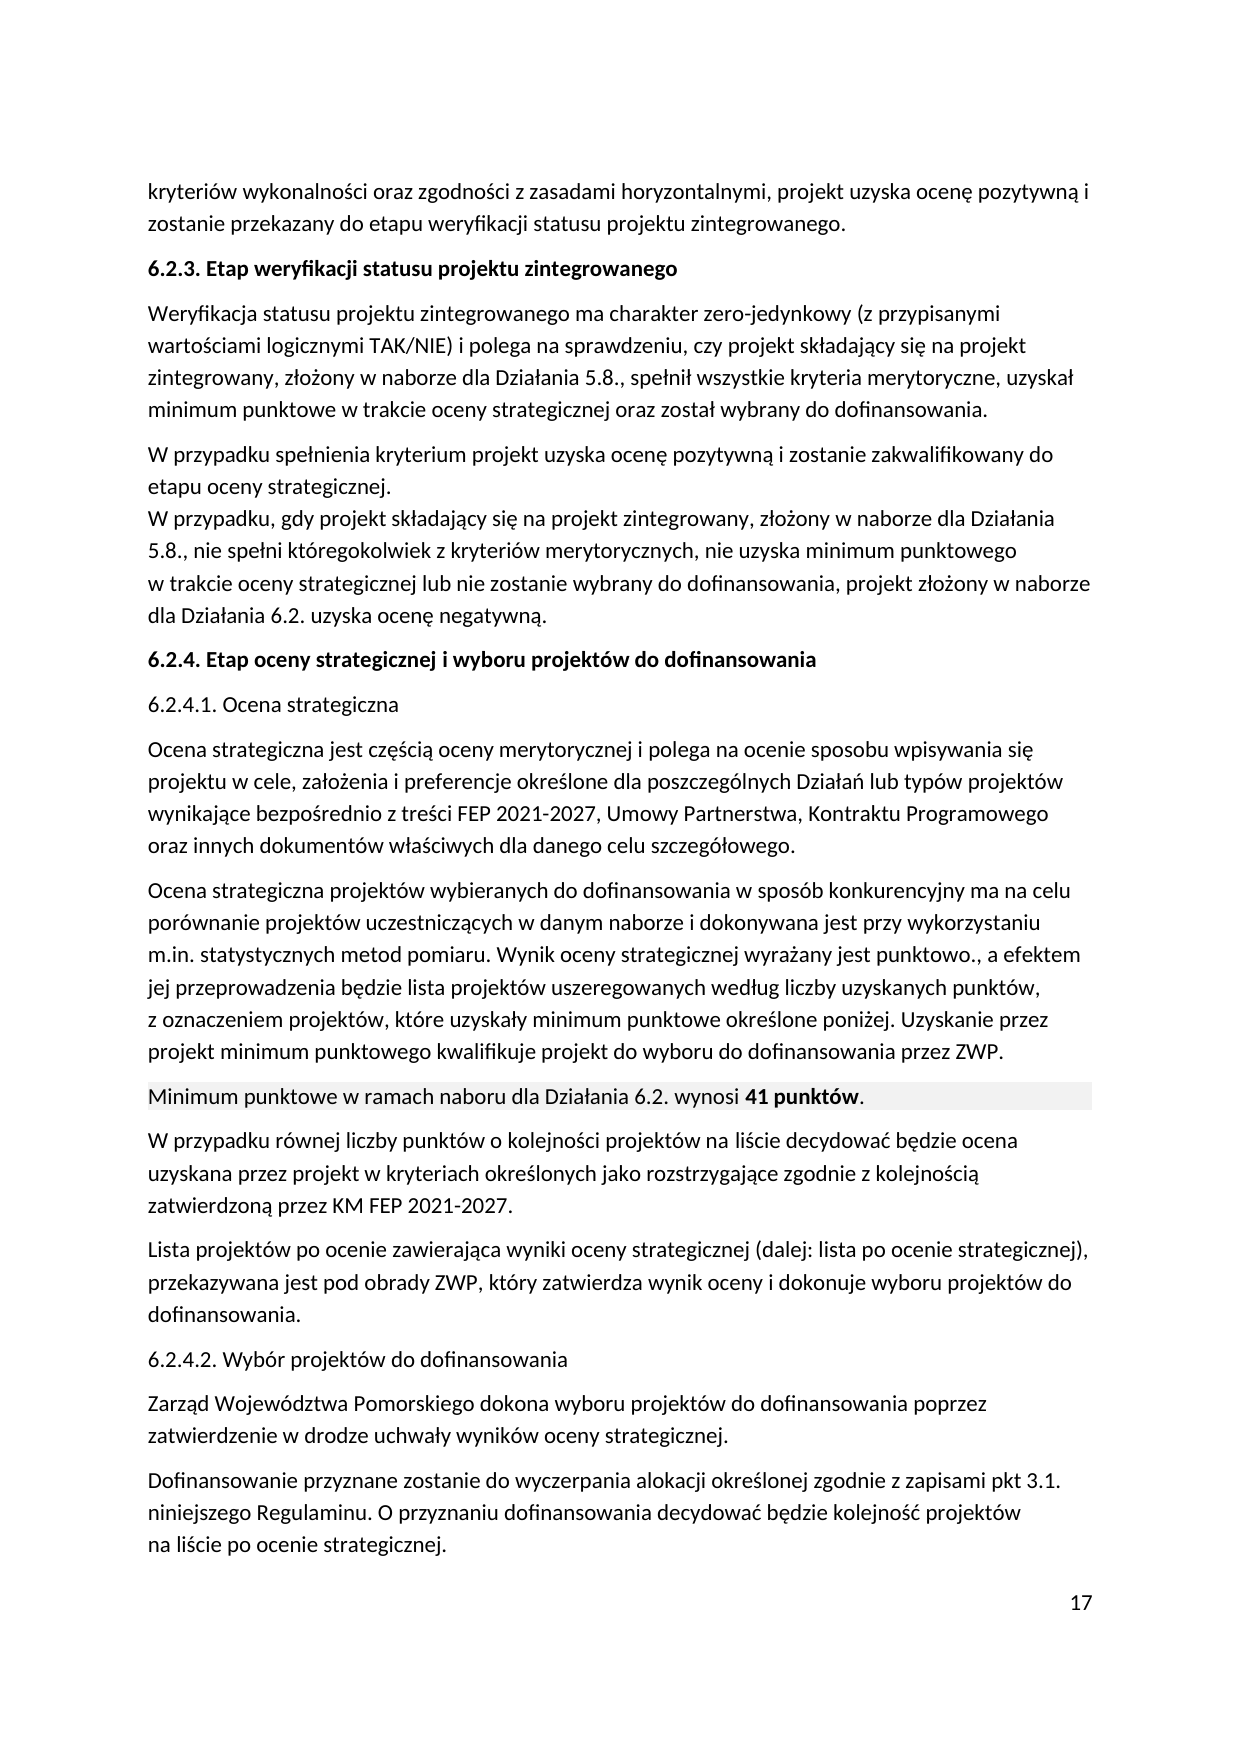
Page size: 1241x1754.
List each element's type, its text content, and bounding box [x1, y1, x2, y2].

text Weryfikacja statusu projektu zintegrowanego ma charakter zero-jedynkowy (z przypisanymi wartościami logicznymi TAK/NIE) i polega na sprawdzeniu, czy projekt składający się na projekt zintegrowany, złożony w naborze dla Działania 5.8., spełnił wszystkie kryteria merytoryczne, uzyskał minimum punktowe w trakcie oceny strategicznej oraz został wybrany do dofinansowania. [148, 299, 1092, 423]
text Dofinansowanie przyznane zostanie do wyczerpania alokacji określonej zgodnie z zapisami pkt 3.1. niniejszego Regulaminu. O przyznaniu dofinansowania decydować będzie kolejność projektów na liście po ocenie strategicznej. [148, 1466, 1092, 1559]
text 6.2.4.2. Wybór projektów do dofinansowania [148, 1345, 1092, 1373]
text 6.2.4.1. Ocena strategiczna [148, 690, 1092, 718]
text Zarząd Województwa Pomorskiego dokona wyboru projektów do dofinansowania poprzez zatwierdzenie w drodze uchwały wyników oceny strategicznej. [148, 1389, 1092, 1449]
text W przypadku spełnienia kryterium projekt uzyska ocenę pozytywną i zostanie zakwalifikowany do etapu oceny strategicznej. [148, 440, 1092, 500]
text Ocena strategiczna projektów wybieranych do dofinansowania w sposób konkurencyjny ma na celu porównanie projektów uczestniczących w danym naborze i dokonywana jest przy wykorzystaniu m.in. statystycznych metod pomiaru. Wynik oceny strategicznej wyrażany jest punktowo., a efektem jej przeprowadzenia będzie lista projektów uszeregowanych według liczby uzyskanych punktów, z oznaczeniem projektów, które uzyskały minimum punktowe określone poniżej. Uzyskanie przez projekt minimum punktowego kwalifikuje projekt do wyboru do dofinansowania przez ZWP. [148, 876, 1092, 1065]
text W przypadku równej liczby punktów o kolejności projektów na liście decydować będzie ocena uzyskana przez projekt w kryteriach określonych jako rozstrzygające zgodnie z kolejnością zatwierdzoną przez KM FEP 2021-2027. [148, 1127, 1092, 1219]
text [148, 177, 1092, 237]
text 6.2.4. Etap oceny strategicznej i wyboru projektów do dofinansowania [148, 646, 1092, 674]
text W przypadku, gdy projekt składający się na projekt zintegrowany, złożony w naborze dla Działania 5.8., nie spełni któregokolwiek z kryteriów merytorycznych, nie uzyska minimum punktowego w trakcie oceny strategicznej lub nie zostanie wybrany do dofinansowania, projekt złożony w naborze dla Działania 6.2. uzyska ocenę negatywną. [148, 504, 1092, 629]
text Minimum punktowe w ramach naboru dla Działania 6.2. wynosi 41 punktów. [148, 1082, 1092, 1110]
text 6.2.3. Etap weryfikacji statusu projektu zintegrowanego [148, 254, 1092, 282]
text Lista projektów po ocenie zawierająca wyniki oceny strategicznej (dalej: lista po ocenie strategicznej), przekazywana jest pod obrady ZWP, który zatwierdza wynik oceny i dokonuje wyboru projektów do dofinansowania. [148, 1236, 1092, 1328]
text Ocena strategiczna jest częścią oceny merytorycznej i polega na ocenie sposobu wpisywania się projektu w cele, założenia i preferencje określone dla poszczególnych Działań lub typów projektów wynikające bezpośrednio z treści FEP 2021-2027, Umowy Partnerstwa, Kontraktu Programowego oraz innych dokumentów właściwych dla danego celu szczegółowego. [148, 735, 1092, 859]
